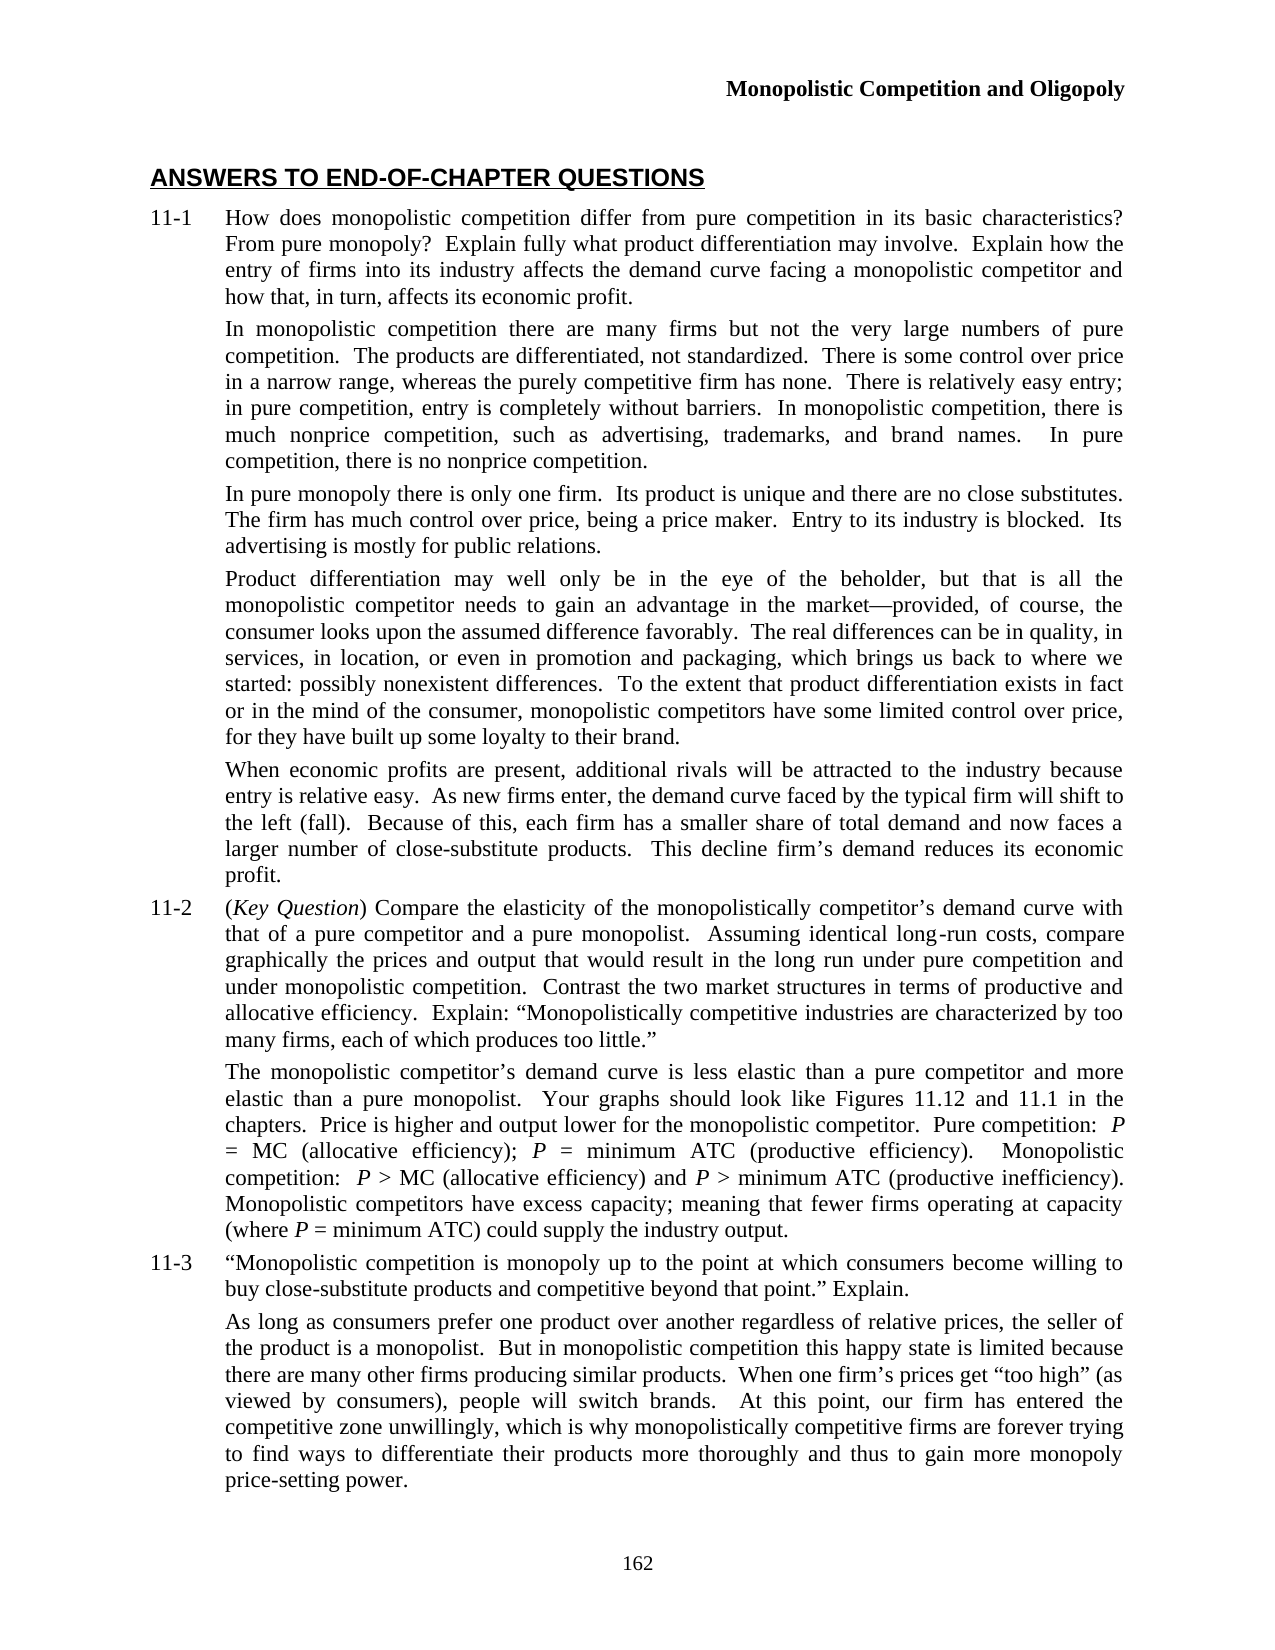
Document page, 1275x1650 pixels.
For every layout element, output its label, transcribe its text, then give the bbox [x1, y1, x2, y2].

text In pure monopoly there is only one firm. Its product is unique and there are no close substitutes. The firm has much control over price, being a price maker. Entry to its industry is blocked. Its advertising is mostly for public relations. [150, 480, 1125, 559]
text When economic profits are present, additional rivals will be attracted to the industry because entry is relative easy. As new firms enter, the demand curve faced by the typical firm will shift to the left (fall). Because of this, each firm has a smaller share of total demand and now faces a larger number of close-substitute products. This decline firm’s demand reduces its economic profit. [150, 756, 1125, 888]
subtitle ANSWERS TO END-OF-CHAPTER QUESTIONS [150, 162, 1125, 191]
text 11-2 (Key Question) Compare the elasticity of the monopolistically competitor’s demand curve with that of a pure competitor and a pure monopolist. Assuming identical long-run costs, compare graphically the prices and output that would result in the long run under pure competition and under monopolistic competition. Contrast the two market structures in terms of productive and allocative efficiency. Explain: “Monopolistically competitive industries are characterized by too many firms, each of which produces too little.” [150, 894, 1125, 1052]
text The monopolistic competitor’s demand curve is less elastic than a pure competitor and more elastic than a pure monopolist. Your graphs should look like Figures 11.12 and 11.1 in the chapters. Price is higher and output lower for the monopolistic competitor. Pure competition: P = MC (allocative efficiency); P = minimum ATC (productive efficiency). Monopolistic competition: P > MC (allocative efficiency) and P > minimum ATC (productive inefficiency). Monopolistic competitors have excess capacity; meaning that fewer firms operating at capacity (where P = minimum ATC) could supply the industry output. [150, 1058, 1125, 1243]
text Product differentiation may well only be in the eye of the beholder, but that is all the monopolistic competitor needs to gain an advantage in the market—provided, of course, the consumer looks upon the assumed difference favorably. The real differences can be in quality, in services, in location, or even in promotion and packaging, which brings us back to where we started: possibly nonexistent differences. To the extent that product differentiation exists in fact or in the mind of the consumer, monopolistic competitors have some limited control over price, for they have built up some loyalty to their brand. [150, 565, 1125, 749]
text As long as consumers prefer one product over another regardless of relative prices, the seller of the product is a monopolist. But in monopolistic competition this happy state is limited because there are many other firms producing similar products. When one firm’s prices get “too high” (as viewed by consumers), people will switch brands. At this point, our firm has entered the competitive zone unwillingly, which is why monopolistically competitive firms are forever trying to find ways to differentiate their products more thoroughly and thus to gain more monopoly price-setting power. [150, 1308, 1125, 1492]
text 11-1 How does monopolistic competition differ from pure competition in its basic characteristics? From pure monopoly? Explain fully what product differentiation may involve. Explain how the entry of firms into its industry affects the demand curve facing a monopolistic competitor and how that, in turn, affects its economic profit. [150, 204, 1125, 309]
text 11-3 “Monopolistic competition is monopoly up to the point at which consumers become willing to buy close-substitute products and competitive beyond that point.” Explain. [150, 1249, 1125, 1302]
text In monopolistic competition there are many firms but not the very large numbers of pure competition. The products are differentiated, not standardized. There is some control over price in a narrow range, whereas the purely competitive firm has none. There is relatively easy entry; in pure competition, entry is completely without barriers. In monopolistic competition, there is much nonprice competition, such as advertising, trademarks, and brand names. In pure competition, there is no nonprice competition. [150, 315, 1125, 473]
